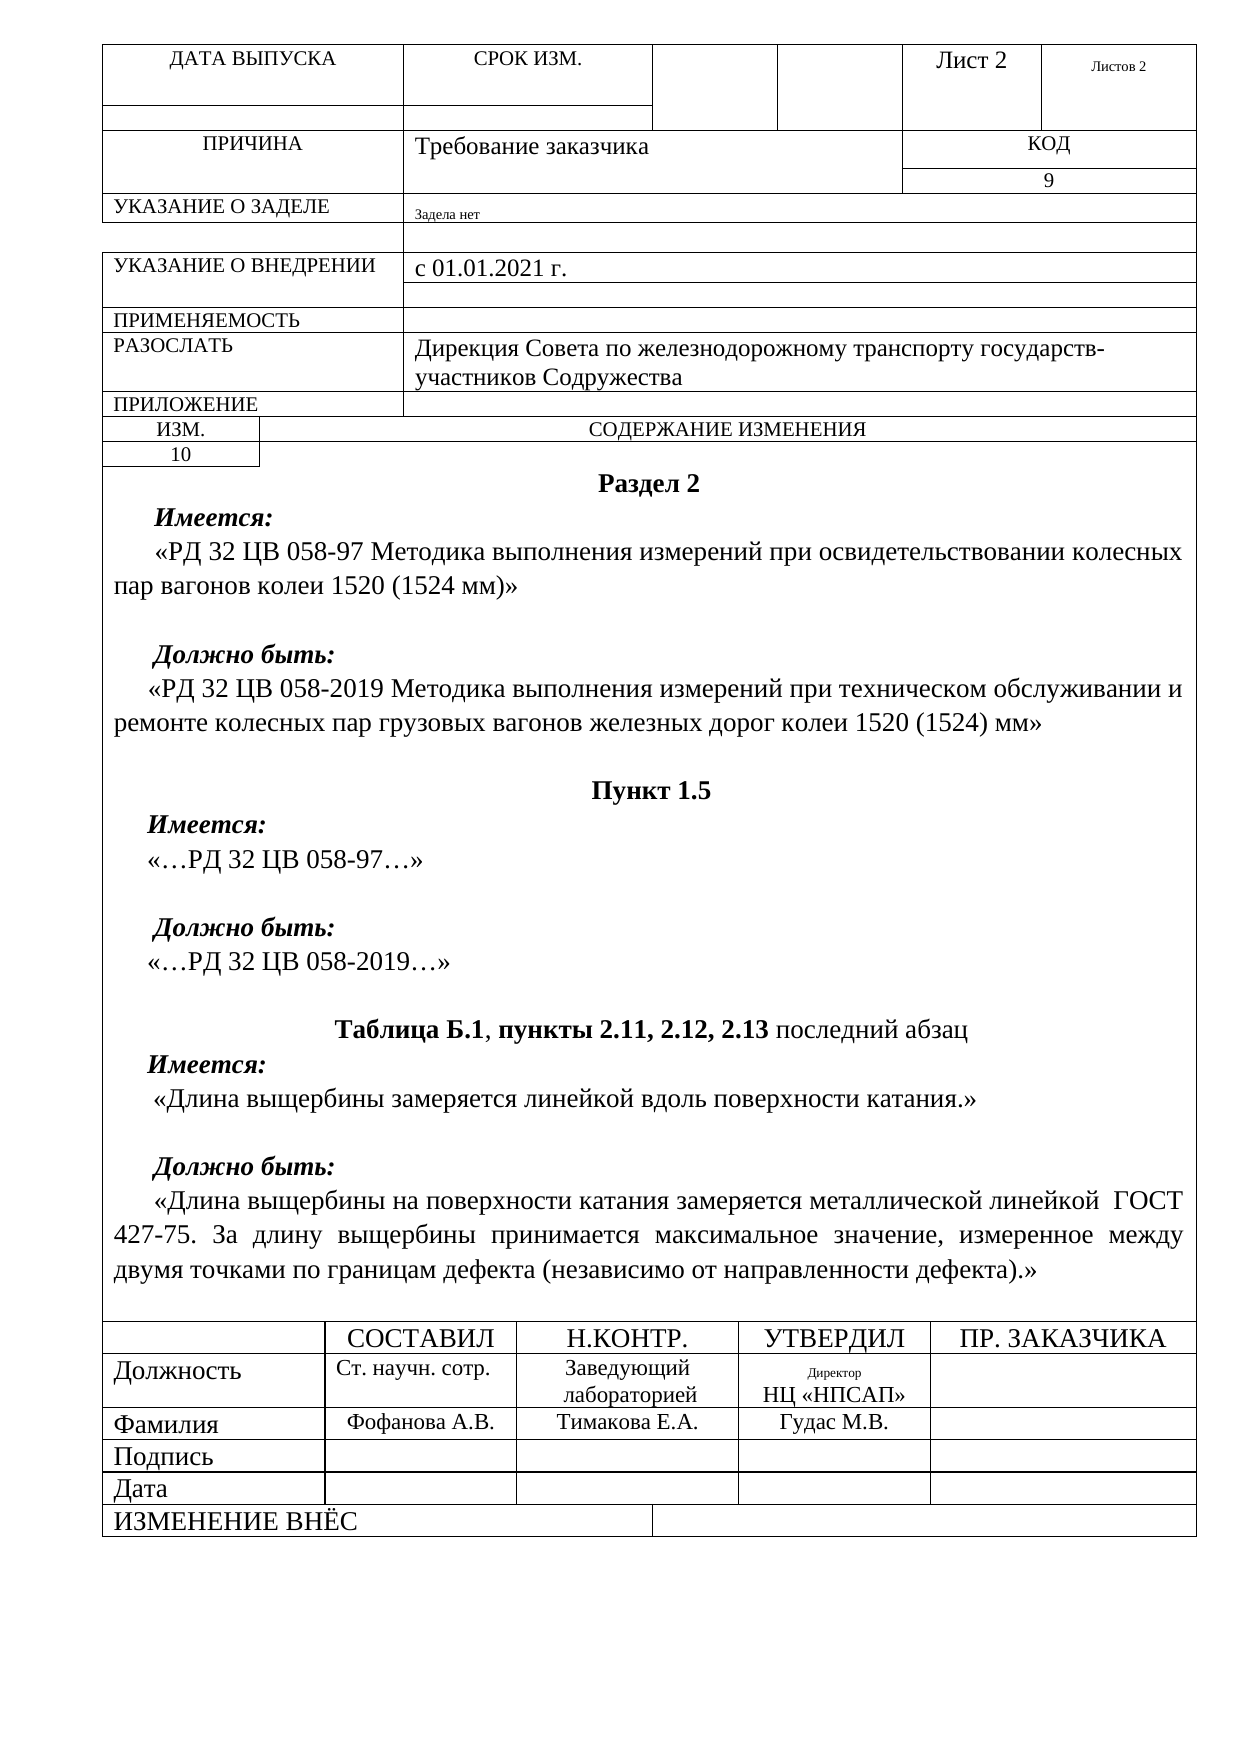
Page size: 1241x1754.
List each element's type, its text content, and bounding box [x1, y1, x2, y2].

table_cell Н.КОНТР. [517, 1322, 738, 1353]
table_cell Должность [103, 1354, 324, 1407]
table_cell [326, 1473, 516, 1504]
table_cell Раздел 2 Имеется: «РД 32 ЦВ 058-97 Методика выполнения измерений при освидетельствовании колесных пар вагонов колеи 1520 (1524 мм)» Должно быть: «РД 32 ЦВ 058-2019 Методика выполнения измерений при техническом обслуживании и ремонте колесных пар грузовых вагонов железных дорог колеи 1520 (1524) мм» Пункт 1.5 Имеется: «…РД 32 ЦВ 058-97…» Должно быть: «…РД 32 ЦВ 058-2019…» Таблица Б.1, пункты 2.11, 2.12, 2.13 последний абзац Имеется: «Длина выщербины замеряется линейкой вдоль поверхности катания.» Должно быть: «Длина выщербины на поверхности катания замеряется металлической линейкой ГОСТ 427-75. За длину выщербины принимается максимальное значение, измеренное между двумя точками по границам дефекта (независимо от направленности дефекта).» [103, 466, 1196, 1321]
table_cell [326, 1440, 516, 1471]
table_cell ИЗМЕНЕНИЕ ВНЁС [103, 1505, 652, 1536]
table_cell [404, 308, 1196, 332]
table_cell Ст. научн. сотр. [326, 1354, 516, 1407]
table_cell Дирекция Совета по железнодорожному транспорту государств-участников Содружества [404, 333, 1196, 391]
table_cell УТВЕРДИЛ [739, 1322, 930, 1353]
table_cell УКАЗАНИЕ О ЗАДЕЛЕ [103, 194, 403, 222]
table_cell Заведующий лабораторией [517, 1354, 738, 1407]
table_cell [778, 45, 902, 130]
table_cell [404, 106, 652, 130]
table_cell Гудас М.В. [739, 1408, 930, 1439]
table_cell [653, 45, 777, 130]
table_cell Задела нет [404, 194, 1196, 222]
table_cell СРОК ИЗМ. [404, 45, 652, 105]
table_cell Тимакова Е.А. [517, 1408, 738, 1439]
table_cell [931, 1354, 1196, 1407]
table_cell ПР. ЗАКАЗЧИКА [931, 1322, 1196, 1353]
table_cell [931, 1473, 1196, 1504]
table_cell Фофанова А.В. [326, 1408, 516, 1439]
table_cell ПРИЧИНА [103, 131, 403, 192]
table_cell 10 [103, 442, 259, 466]
table_cell [931, 1408, 1196, 1439]
table_cell Лист 2 [903, 45, 1041, 130]
table_cell Требование заказчика [404, 131, 902, 192]
table_cell Фамилия [103, 1408, 324, 1439]
table_cell [739, 1473, 930, 1504]
table_cell [739, 1440, 930, 1471]
table_cell Дата [103, 1473, 324, 1504]
table_cell Подпись [103, 1440, 324, 1471]
table_cell ИЗМ. [103, 417, 259, 441]
table_cell [404, 392, 1196, 416]
table_cell [404, 283, 1196, 307]
table_cell РАЗОСЛАТЬ [103, 333, 403, 391]
table_cell ПРИЛОЖЕНИЕ [103, 392, 403, 416]
table_cell ДАТА ВЫПУСКА [103, 45, 403, 105]
table_cell ПРИМЕНЯЕМОСТЬ [103, 308, 403, 332]
table_cell [517, 1440, 738, 1471]
table_cell [404, 223, 1196, 252]
table_cell [103, 106, 403, 130]
table_cell [517, 1473, 738, 1504]
table_cell КОД [903, 131, 1196, 167]
table_cell [931, 1440, 1196, 1471]
table_cell [653, 1505, 1196, 1536]
table_cell УКАЗАНИЕ О ВНЕДРЕНИИ [103, 253, 403, 307]
table_cell Листов 2 [1042, 45, 1196, 130]
table_cell Директор НЦ «НПСАП» [739, 1354, 930, 1407]
table_cell СОДЕРЖАНИЕ ИЗМЕНЕНИЯ [260, 417, 1196, 441]
table_cell [103, 1322, 324, 1353]
table_cell СОСТАВИЛ [326, 1322, 516, 1353]
table_cell с 01.01.2021 г. [404, 253, 1196, 282]
table_cell [260, 442, 1196, 466]
table_cell 9 [903, 169, 1196, 192]
